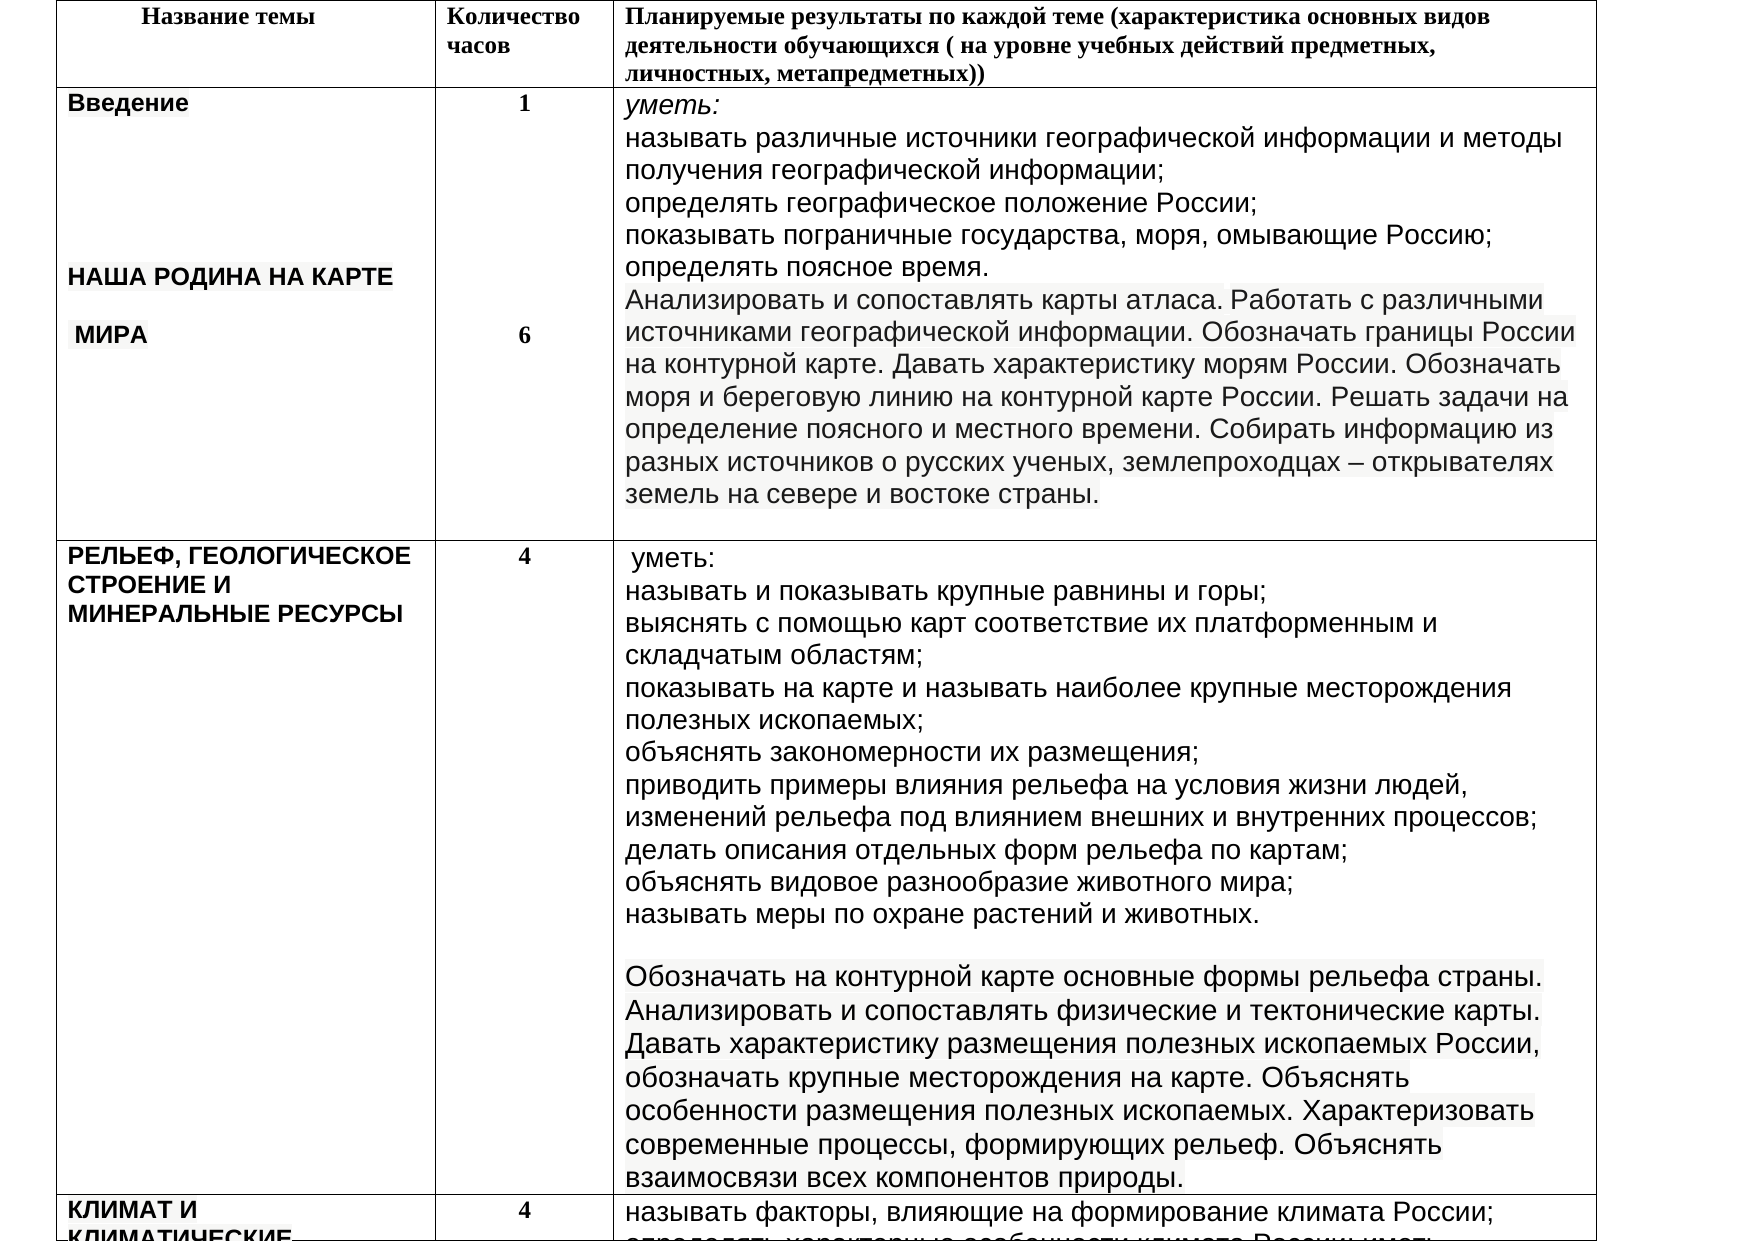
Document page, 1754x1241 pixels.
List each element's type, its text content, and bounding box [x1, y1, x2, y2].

table_header Планируемые результаты по каждой теме (характеристика основных видов деятельности обучающихся ( на уровне учебных действий предметных, личностных, метапредметных)) [614, 1, 1596, 87]
table_cell КЛИМАТ И КЛИМАТИЧЕСКИЕ РЕСУРСЫ [57, 1195, 435, 1240]
table_header Название темы [57, 1, 435, 87]
table_cell уметь: называть различные источники географической информации и методы получения географической информации; определять географическое положение России; показывать пограничные государства, моря, омывающие Россию; определять поясное время. Анализировать и сопоставлять карты атласа. Работать с различными источниками географической информации. Обозначать границы России на контурной карте. Давать характеристику морям России. Обозначать моря и береговую линию на контурной карте России. Решать задачи на определение поясного и местного времени. Собирать информацию из разных источников о русских ученых, землепроходцах – открывателях земель на севере и востоке страны. [614, 88, 1596, 540]
table_cell 4 [436, 1195, 613, 1240]
table_cell 4 [436, 541, 613, 1194]
table_header Количество часов [436, 1, 613, 87]
table_cell называть факторы, влияющие на формирование климата России; определять характерные особенности климата России; иметь представление об изменениях погоды под влиянием циклонов и антициклонов; давать описания климата отдельных территорий; с помощью карт определять температуру, количество осадков, атмосферное давление, количество суммарной радиации и т. д.; приводить примеры влияния климата на хозяйственную деятельность человека и условия жизни; Анализировать климатические карты и диаграммы. Характеризовать типы климата России. Характеризовать стихийные явления и их последствия для человека. Характеризовать климат родного края. [614, 1195, 1596, 1240]
table_cell Введение НАША РОДИНА НА КАРТЕ МИРА [57, 88, 435, 540]
table_cell 1 6 [436, 88, 613, 540]
table_cell уметь: называть и показывать крупные равнины и горы; выяснять с помощью карт соответствие их платформенным и складчатым областям; показывать на карте и называть наиболее крупные месторождения полезных ископаемых; объяснять закономерности их размещения; приводить примеры влияния рельефа на условия жизни людей, изменений рельефа под влиянием внешних и внутренних процессов; делать описания отдельных форм рельефа по картам; объяснять видовое разнообразие животного мира; называть меры по охране растений и животных. Обозначать на контурной карте основные формы рельефа страны. Анализировать и сопоставлять физические и тектонические карты. Давать характеристику размещения полезных ископаемых России, обозначать крупные месторождения на карте. Объяснять особенности размещения полезных ископаемых. Характеризовать современные процессы, формирующих рельеф. Объяснять взаимосвязи всех компонентов природы. [614, 541, 1596, 1194]
table_cell РЕЛЬЕФ, ГЕОЛОГИЧЕСКОЕ СТРОЕНИЕ И МИНЕРАЛЬНЫЕ РЕСУРСЫ [57, 541, 435, 1194]
